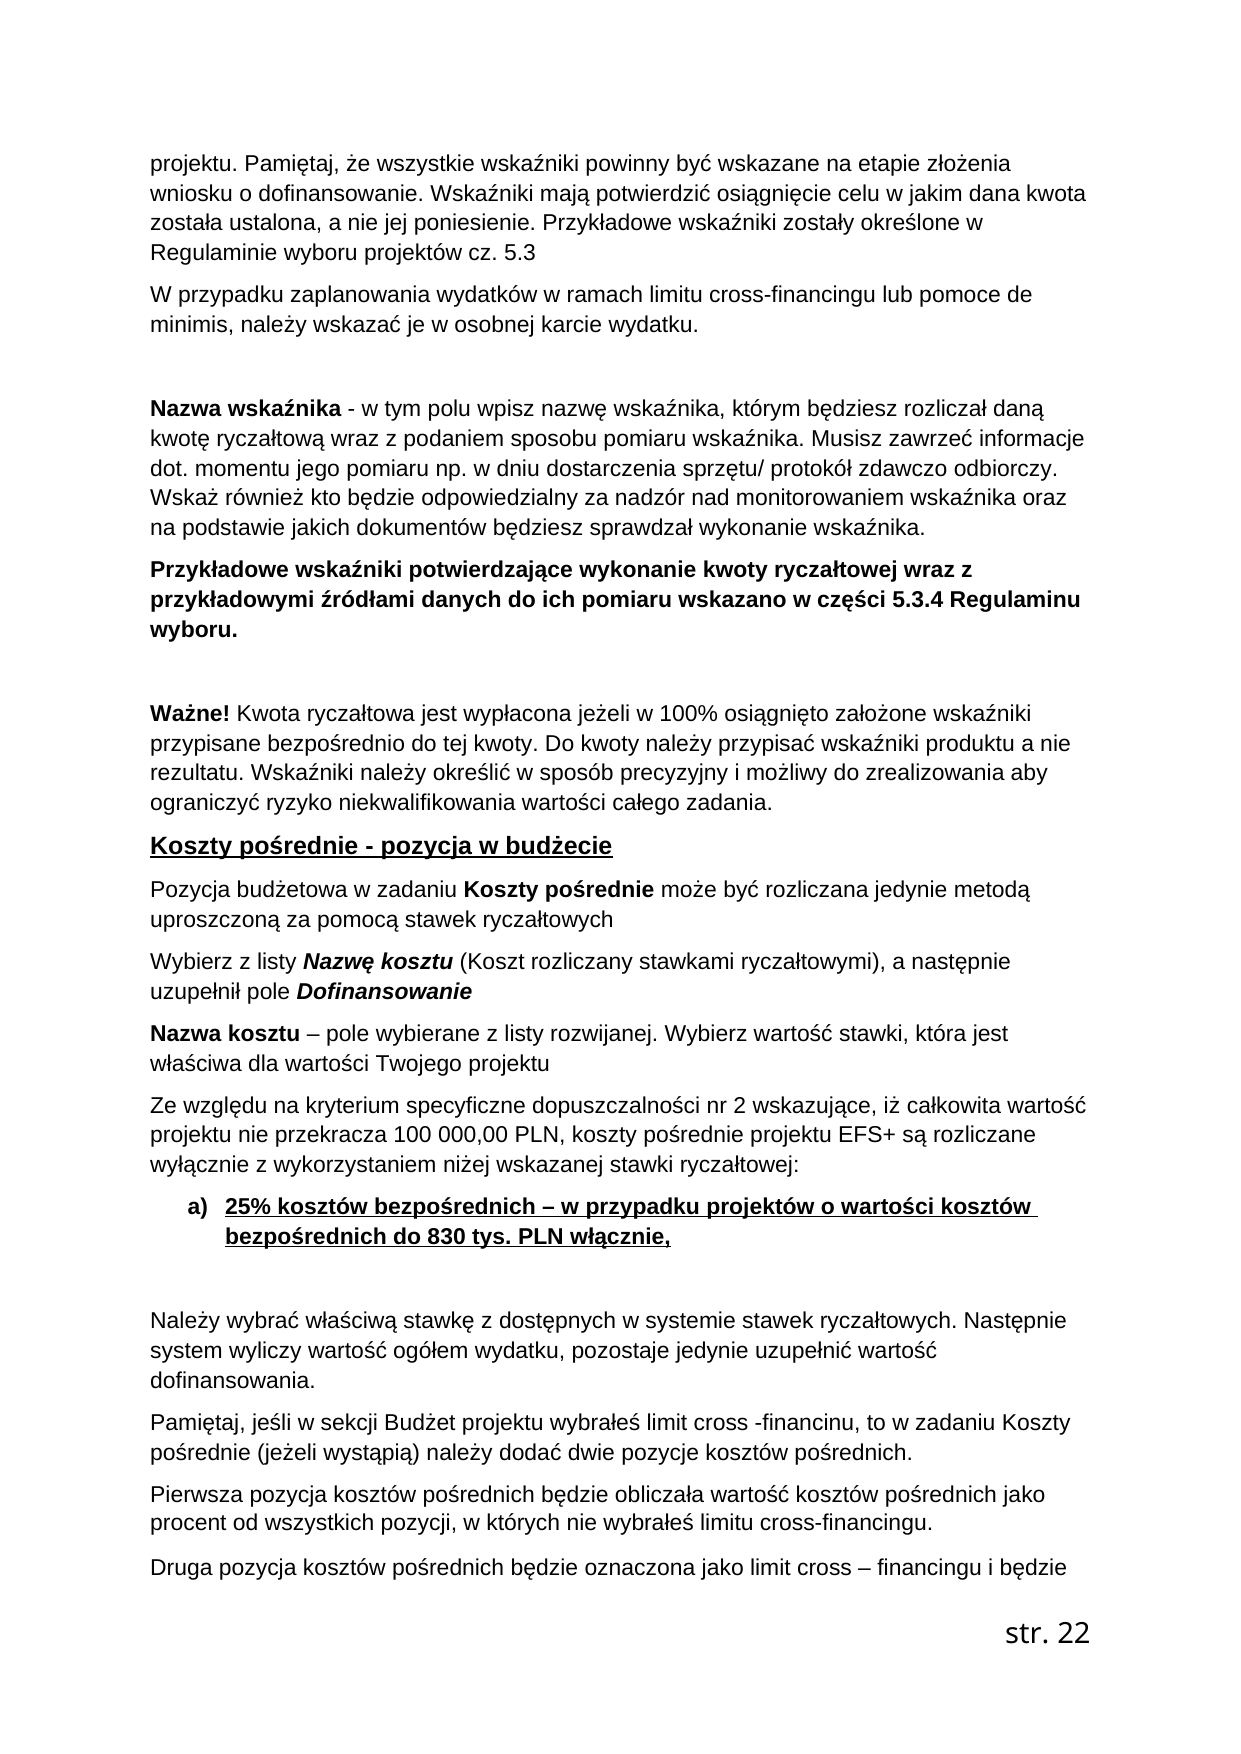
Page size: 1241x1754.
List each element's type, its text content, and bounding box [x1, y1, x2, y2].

text Druga pozycja kosztów pośrednich będzie oznaczona jako limit cross – financingu i będzie [150, 1554, 1090, 1581]
text Pozycja budżetowa w zadaniu Koszty pośrednie może być rozliczana jedynie metodą uproszczoną za pomocą stawek ryczałtowych [150, 876, 1090, 932]
text Pamiętaj, jeśli w sekcji Budżet projektu wybrałeś limit cross -financinu, to w zadaniu Koszty pośrednie (jeżeli wystąpią) należy dodać dwie pozycje kosztów pośrednich. [150, 1409, 1090, 1465]
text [150, 150, 1090, 265]
text Nazwa kosztu – pole wybierane z listy rozwijanej. Wybierz wartość stawki, która jest właściwa dla wartości Twojego projektu [150, 1020, 1090, 1076]
text Pierwsza pozycja kosztów pośrednich będzie obliczała wartość kosztów pośrednich jako procent od wszystkich pozycji, w których nie wybrałeś limitu cross-financingu. [150, 1481, 1090, 1536]
text Nazwa wskaźnika - w tym polu wpisz nazwę wskaźnika, którym będziesz rozliczał daną kwotę ryczałtową wraz z podaniem sposobu pomiaru wskaźnika. Musisz zawrzeć informacje dot. momentu jego pomiaru np. w dniu dostarczenia sprzętu/ protokół zdawczo odbiorczy. Wskaż również kto będzie odpowiedzialny za nadzór nad monitorowaniem wskaźnika oraz na podstawie jakich dokumentów będziesz sprawdzał wykonanie wskaźnika. [150, 395, 1090, 540]
text Koszty pośrednie - pozycja w budżecie [150, 831, 1090, 860]
list 25% kosztów bezpośrednich – w przypadku projektów o wartości kosztów bezpośrednich do 830 tys. PLN włącznie, [187, 1193, 1090, 1249]
text Przykładowe wskaźniki potwierdzające wykonanie kwoty ryczałtowej wraz z przykładowymi źródłami danych do ich pomiaru wskazano w części 5.3.4 Regulaminu wyboru. [150, 556, 1090, 642]
text Wybierz z listy Nazwę kosztu (Koszt rozliczany stawkami ryczałtowymi), a następnie uzupełnił pole Dofinansowanie [150, 948, 1090, 1004]
text Ważne! Kwota ryczałtowa jest wypłacona jeżeli w 100% osiągnięto założone wskaźniki przypisane bezpośrednio do tej kwoty. Do kwoty należy przypisać wskaźniki produktu a nie rezultatu. Wskaźniki należy określić w sposób precyzyjny i możliwy do zrealizowania aby ograniczyć ryzyko niekwalifikowania wartości całego zadania. [150, 700, 1090, 815]
text Należy wybrać właściwą stawkę z dostępnych w systemie stawek ryczałtowych. Następnie system wyliczy wartość ogółem wydatku, pozostaje jedynie uzupełnić wartość dofinansowania. [150, 1307, 1090, 1393]
text Ze względu na kryterium specyficzne dopuszczalności nr 2 wskazujące, iż całkowita wartość projektu nie przekracza 100 000,00 PLN, koszty pośrednie projektu EFS+ są rozliczane wyłącznie z wykorzystaniem niżej wskazanej stawki ryczałtowej: [150, 1092, 1090, 1177]
text W przypadku zaplanowania wydatków w ramach limitu cross-financingu lub pomoce de minimis, należy wskazać je w osobnej karcie wydatku. [150, 281, 1090, 337]
